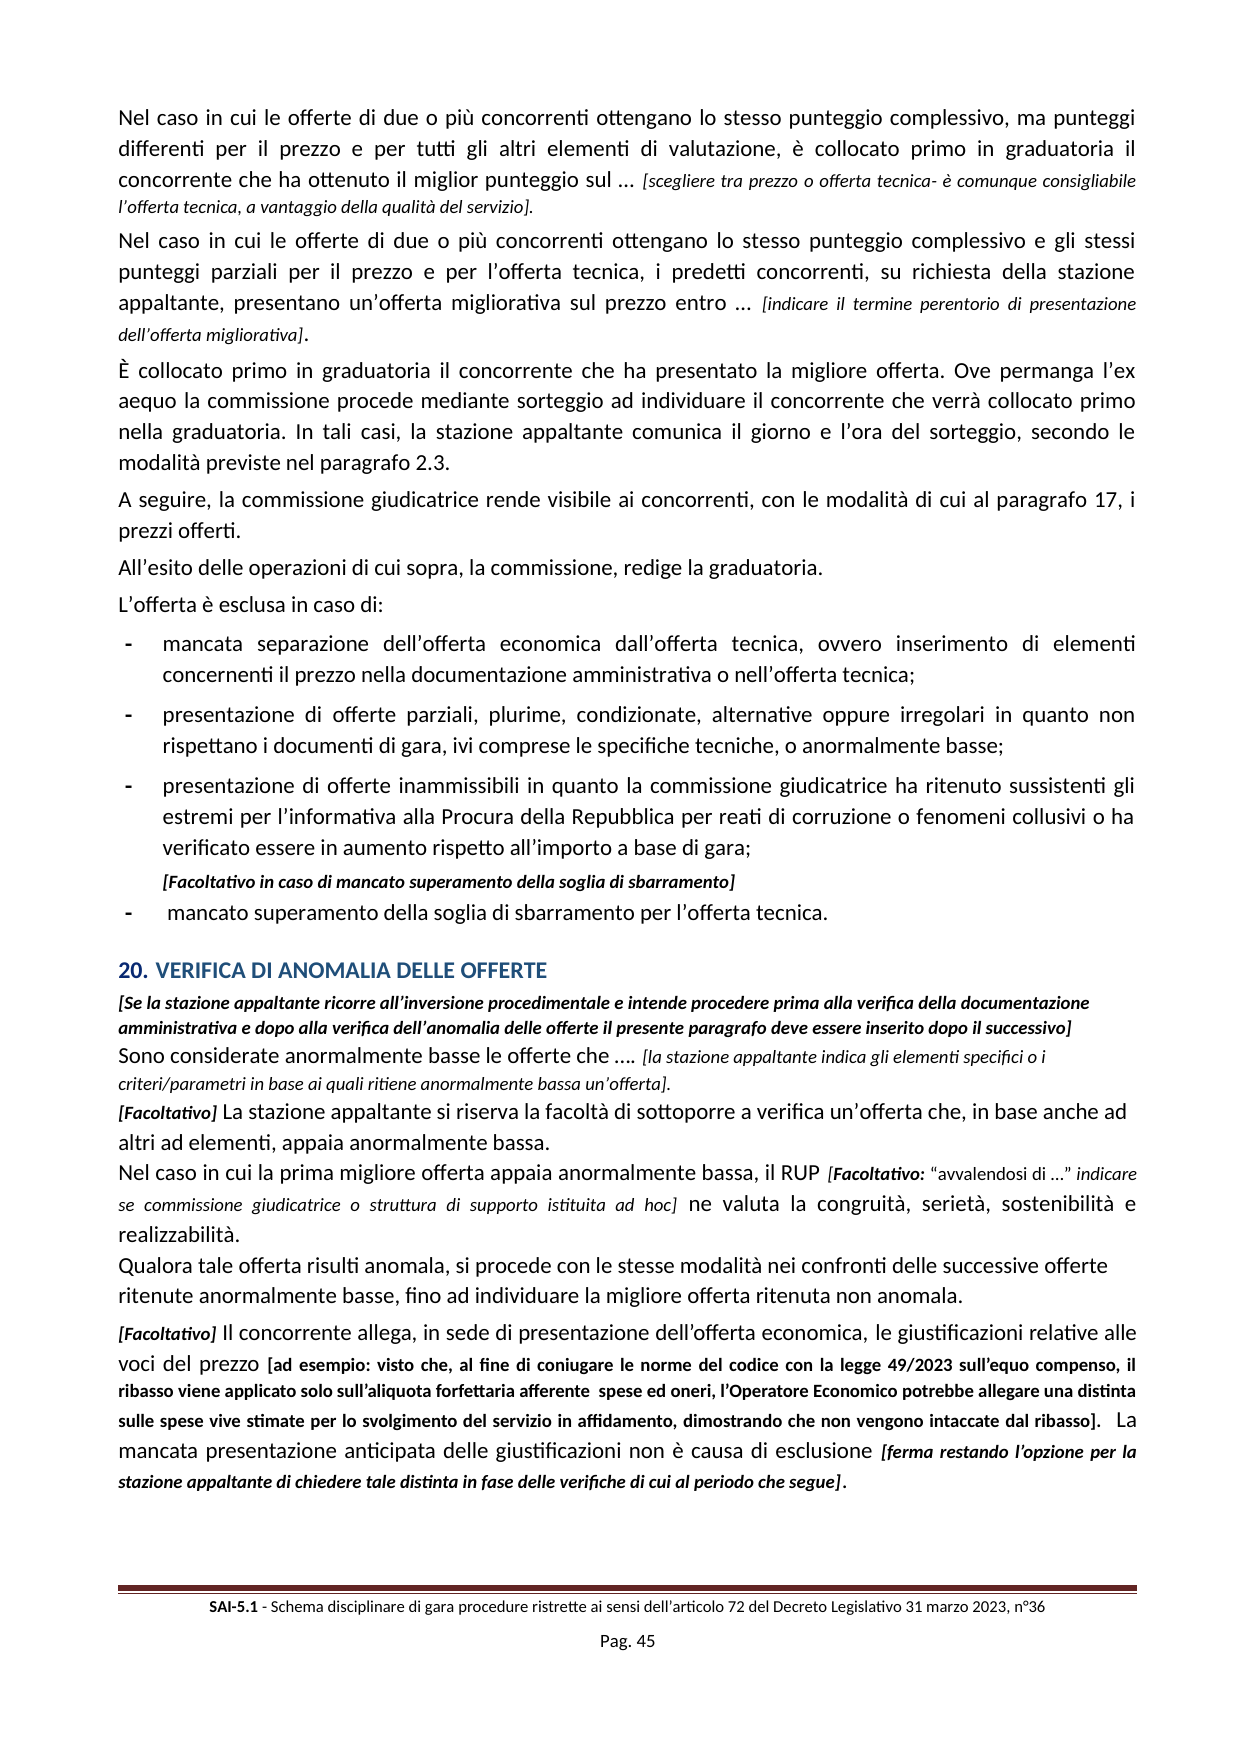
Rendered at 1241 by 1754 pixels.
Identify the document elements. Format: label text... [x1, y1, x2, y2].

text Nel caso in cui le offerte di due o più concorrenti ottengano lo stesso punteggio complessivo e gli stessi punteggi parziali per il prezzo e per l’offerta tecnica, i predetti concorrenti, su richiesta della stazione appaltante, presentano un’offerta migliorativa sul prezzo entro … [indicare il termine perentorio di presentazione dell’offerta migliorativa]. [118, 227, 1137, 347]
text Nel caso in cui la prima migliore offerta appaia anormalmente bassa, il RUP [Facoltativo: “avvalendosi di …” indicare se commissione giudicatrice o struttura di supporto istituita ad hoc] ne valuta la congruità, serietà, sostenibilità e realizzabilità. [118, 1158, 1137, 1248]
text Nel caso in cui le offerte di due o più concorrenti ottengano lo stesso punteggio complessivo, ma punteggi differenti per il prezzo e per tutti gli altri elementi di valutazione, è collocato primo in graduatoria il concorrente che ha ottenuto il miglior punteggio sul … [scegliere tra prezzo o offerta tecnica- è comunque consigliabile l’offerta tecnica, a vantaggio della qualità del servizio]. [118, 103, 1137, 218]
text Sono considerate anormalmente basse le offerte che …. [la stazione appaltante indica gli elementi specifici o i criteri/parametri in base ai quali ritiene anormalmente bassa un’offerta]. [118, 1042, 1137, 1095]
list presentazione di offerte inammissibili in quanto la commissione giudicatrice ha ritenuto sussistenti gli estremi per l’informativa alla Procura della Repubblica per reati di corruzione o fenomeni collusivi o ha verificato essere in aumento rispetto all’importo a base di gara; [125, 768, 1137, 861]
text È collocato primo in graduatoria il concorrente che ha presentato la migliore offerta. Ove permanga l’ex aequo la commissione procede mediante sorteggio ad individuare il concorrente che verrà collocato primo nella graduatoria. In tali casi, la stazione appaltante comunica il giorno e l’ora del sorteggio, secondo le modalità previste nel paragrafo 2.3. [118, 356, 1137, 476]
list presentazione di offerte parziali, plurime, condizionate, alternative oppure irregolari in quanto non rispettano i documenti di gara, ivi comprese le specifiche tecniche, o anormalmente basse; [125, 698, 1137, 759]
list mancata separazione dell’offerta economica dall’offerta tecnica, ovvero inserimento di elementi concernenti il prezzo nella documentazione amministrativa o nell’offerta tecnica; [125, 627, 1137, 689]
text [Facoltativo] Il concorrente allega, in sede di presentazione dell’offerta economica, le giustificazioni relative alle voci del prezzo [ad esempio: visto che, al fine di coniugare le norme del codice con la legge 49/2023 sull’equo compenso, il ribasso viene applicato solo sull’aliquota forfettaria afferente spese ed oneri, l’Operatore Economico potrebbe allegare una distinta sulle spese vive stimate per lo svolgimento del servizio in affidamento, dimostrando che non vengono intaccate dal ribasso]. La mancata presentazione anticipata delle giustificazioni non è causa di esclusione [ferma restando l’opzione per la stazione appaltante di chiedere tale distinta in fase delle verifiche di cui al periodo che segue]. [118, 1318, 1137, 1494]
list [Facoltativo in caso di mancato superamento della soglia di sbarramento] [162, 870, 1137, 893]
text [Se la stazione appaltante ricorre all’inversione procedimentale e intende procedere prima alla verifica della documentazione amministrativa e dopo alla verifica dell’anomalia delle offerte il presente paragrafo deve essere inserito dopo il successivo] [118, 991, 1137, 1039]
subtitle VERIFICA DI ANOMALIA DELLE OFFERTE [118, 955, 1137, 984]
text All’esito delle operazioni di cui sopra, la commissione, redige la graduatoria. [118, 553, 1137, 581]
text [Facoltativo] La stazione appaltante si riserva la facoltà di sottoporre a verifica un’offerta che, in base anche ad altri ad elementi, appaia anormalmente bassa. [118, 1097, 1137, 1156]
list mancato superamento della soglia di sbarramento per l’offerta tecnica. [125, 895, 1137, 927]
text Qualora tale offerta risulti anomala, si procede con le stesse modalità nei confronti delle successive offerte ritenute anormalmente basse, fino ad individuare la migliore offerta ritenuta non anomala. [118, 1251, 1137, 1309]
text A seguire, la commissione giudicatrice rende visibile ai concorrenti, con le modalità di cui al paragrafo 17, i prezzi offerti. [118, 485, 1137, 544]
text L’offerta è esclusa in caso di: [118, 590, 1137, 618]
